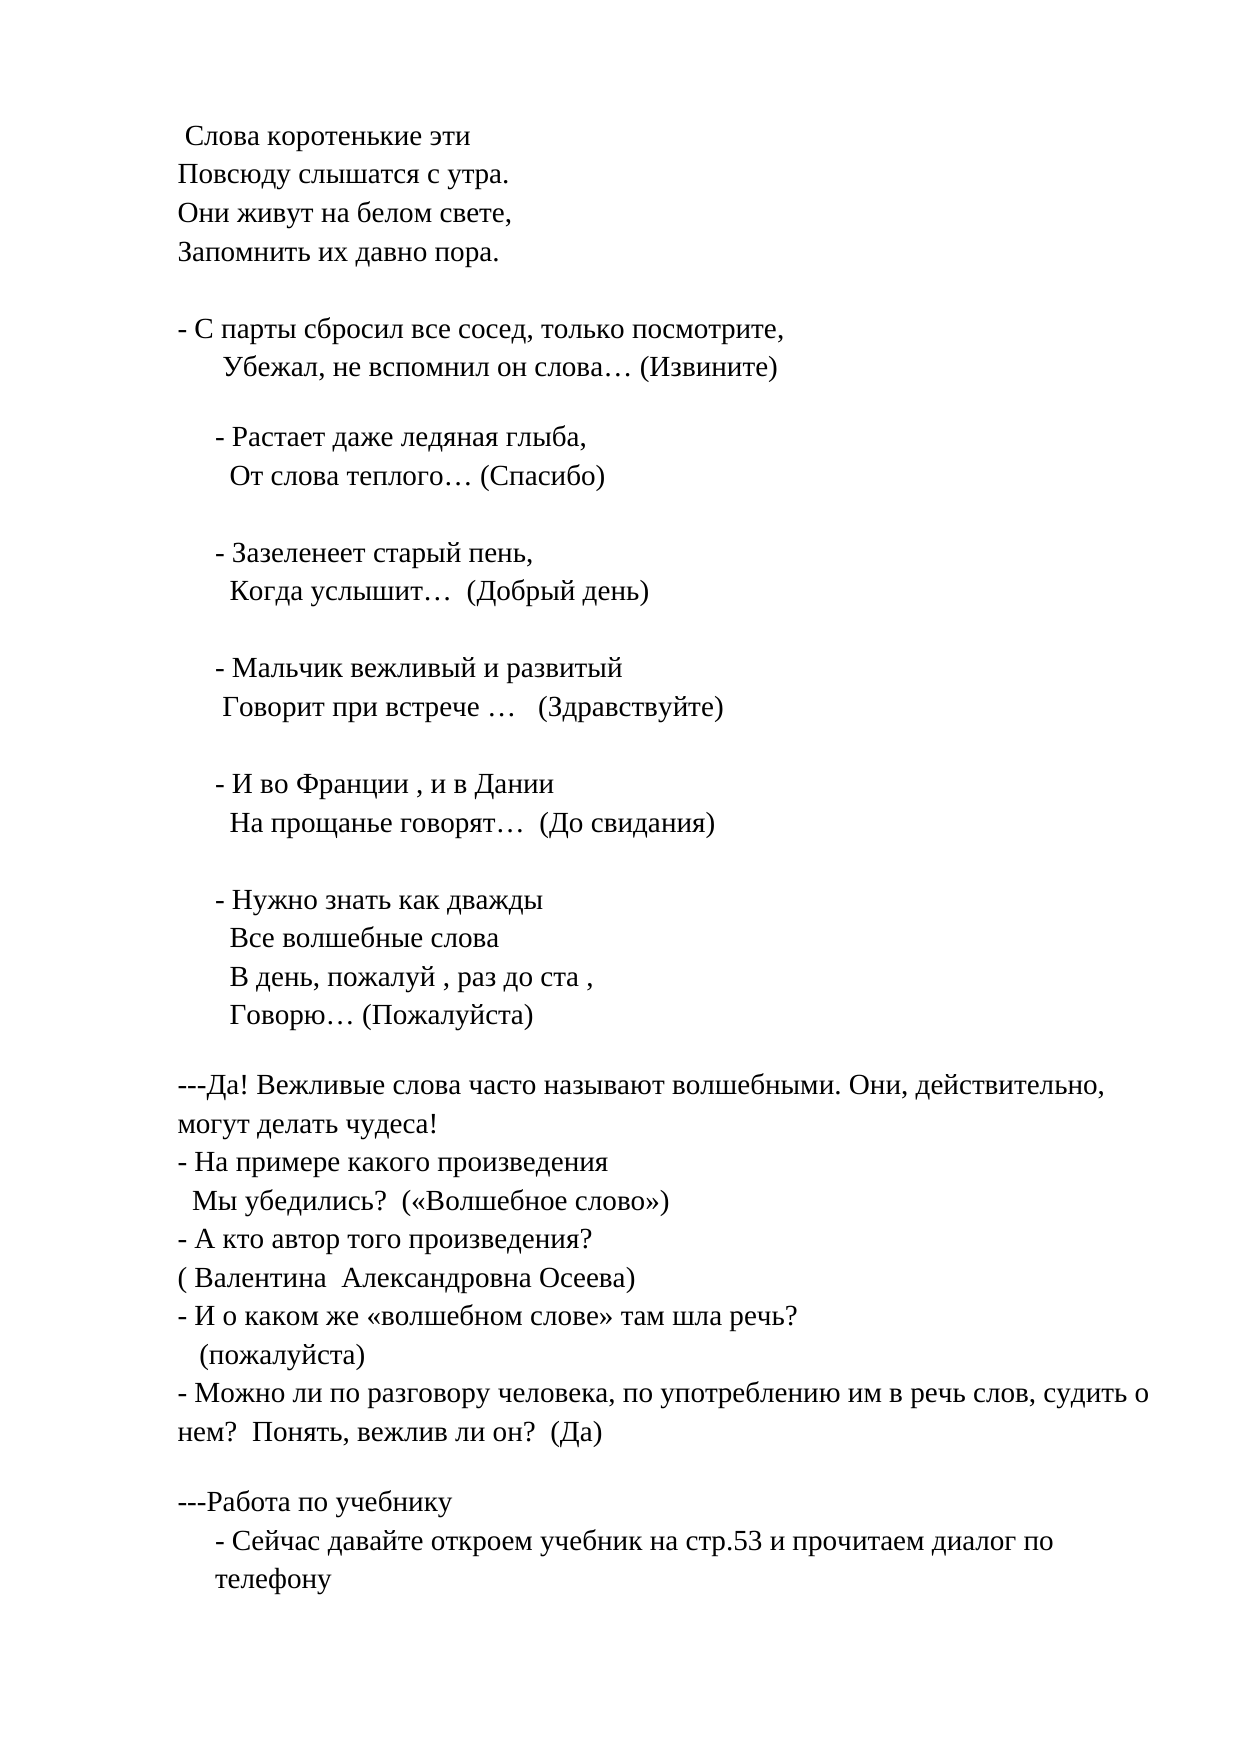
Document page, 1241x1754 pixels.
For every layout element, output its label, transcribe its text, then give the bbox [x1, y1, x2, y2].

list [215, 1523, 1152, 1595]
list Слова коротенькие эти Повсюду слышатся с утра. Они живут на белом свете, Запомнить их давно пора. - С парты сбросил все сосед, только посмотрите, [177, 118, 1152, 344]
list Убежал, не вспомнил он слова… (Извините) [215, 349, 1152, 415]
list ---Работа по учебнику [177, 1484, 1152, 1518]
list - Растает даже ледяная глыба, От слова теплого… (Спасибо) - Зазеленеет старый пень, Когда услышит… (Добрый день) - Мальчик вежливый и развитый Говорит при встрече … (Здравствуйте) - И во Франции , и в Дании На прощанье говорят… (До свидания) - Нужно знать как дважды Все волшебные слова В день, пожалуй , раз до ста , Говорю… (Пожалуйста) [215, 419, 1152, 1063]
list ---Да! Вежливые слова часто называют волшебными. Они, действительно, могут делать чудеса! - На примере какого произведения Мы убедились? («Волшебное слово») - А кто автор того произведения? ( Валентина Александровна Осеева) - И о каком же «волшебном слове» там шла речь? (пожалуйста) - Можно ли по разговору человека, по употреблению им в речь слов, судить о нем? Понять, вежлив ли он? (Да) [177, 1067, 1152, 1480]
